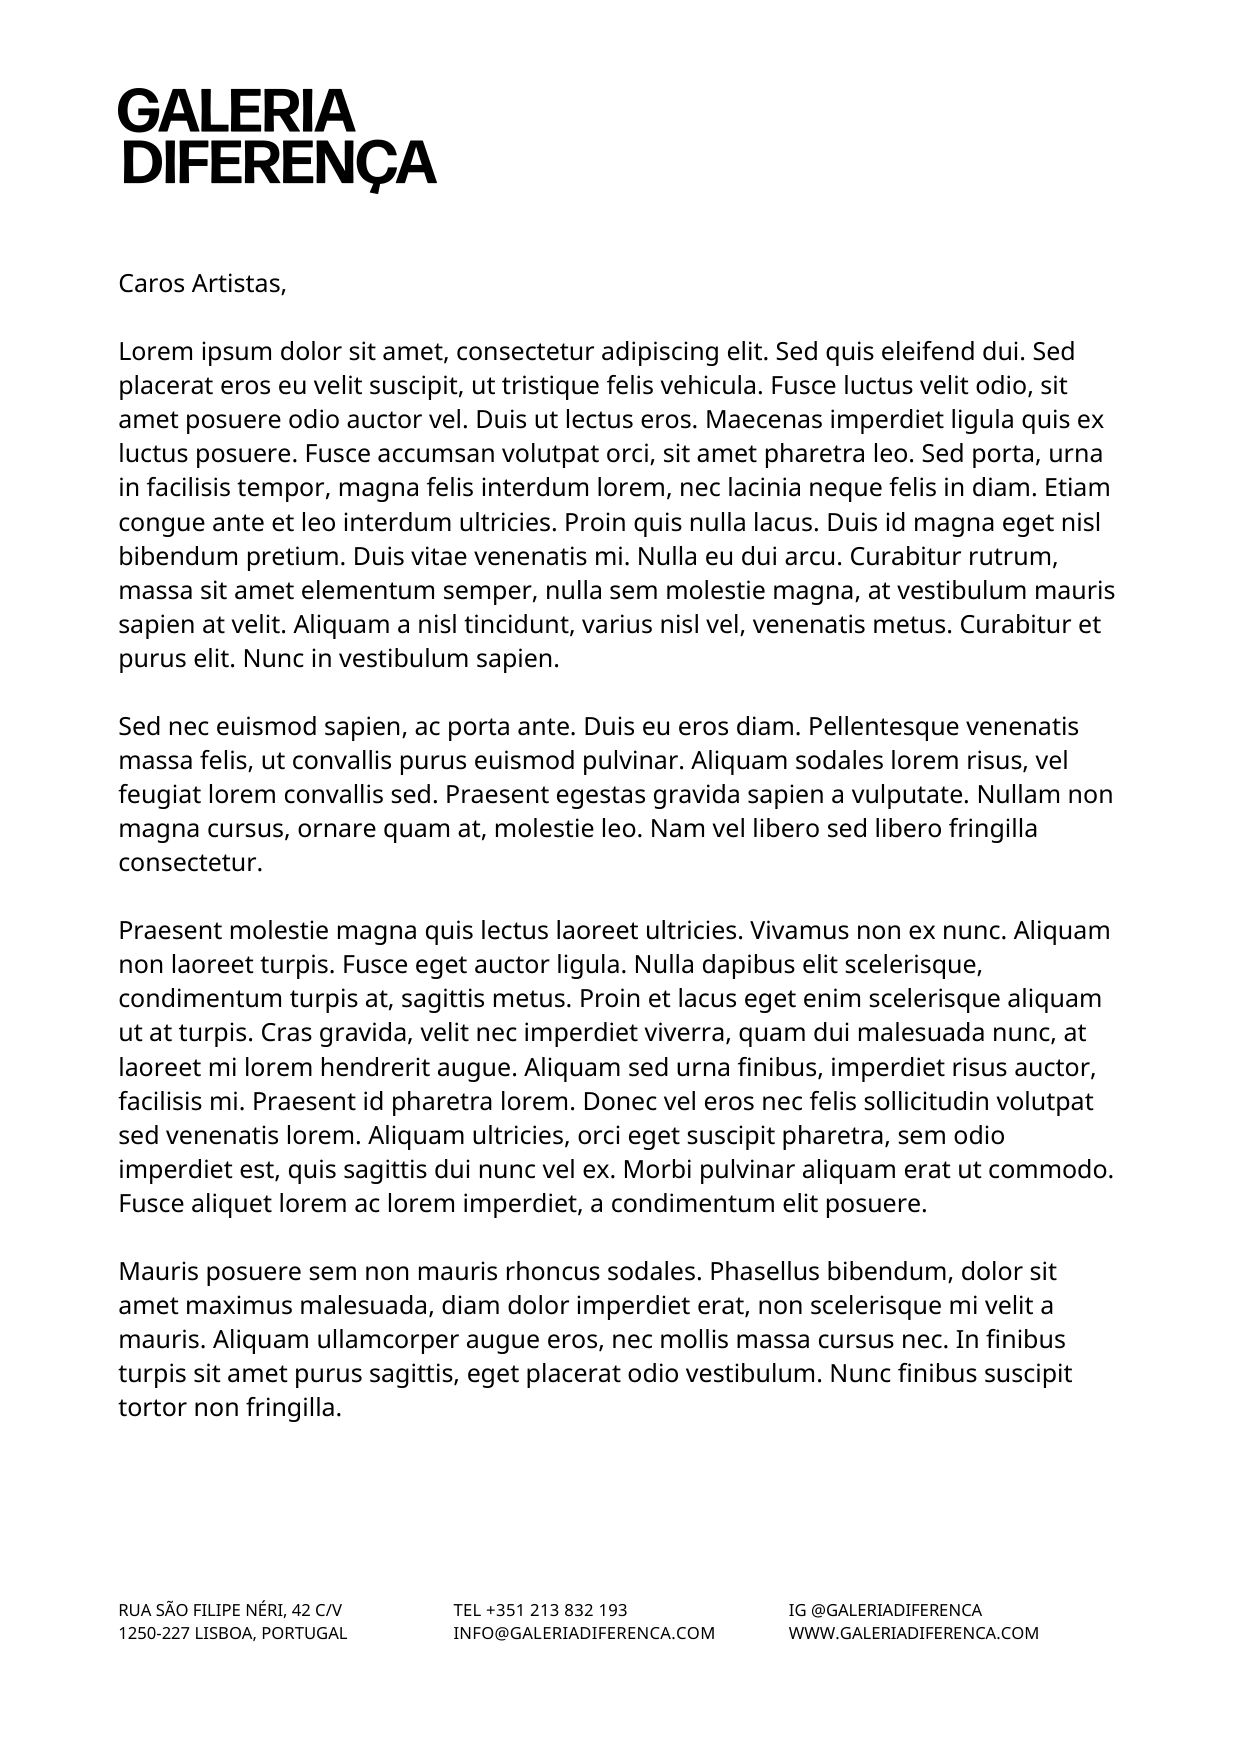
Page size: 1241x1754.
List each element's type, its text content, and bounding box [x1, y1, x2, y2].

text Mauris posuere sem non mauris rhoncus sodales. Phasellus bibendum, dolor sit amet maximus malesuada, diam dolor imperdiet erat, non scelerisque mi velit a mauris. Aliquam ullamcorper augue eros, nec mollis massa cursus nec. In finibus turpis sit amet purus sagittis, eget placerat odio vestibulum. Nunc finibus suscipit tortor non fringilla. [118, 1253, 1122, 1424]
text Praesent molestie magna quis lectus laoreet ultricies. Vivamus non ex nunc. Aliquam non laoreet turpis. Fusce eget auctor ligula. Nulla dapibus elit scelerisque, condimentum turpis at, sagittis metus. Proin et lacus eget enim scelerisque aliquam ut at turpis. Cras gravida, velit nec imperdiet viverra, quam dui malesuada nunc, at laoreet mi lorem hendrerit augue. Aliquam sed urna finibus, imperdiet risus auctor, facilisis mi. Praesent id pharetra lorem. Donec vel eros nec felis sollicitudin volutpat sed venenatis lorem. Aliquam ultricies, orci eget suscipit pharetra, sem odio imperdiet est, quis sagittis dui nunc vel ex. Morbi pulvinar aliquam erat ut commodo. Fusce aliquet lorem ac lorem imperdiet, a condimentum elit posuere. [118, 913, 1122, 1219]
text Lorem ipsum dolor sit amet, consectetur adipiscing elit. Sed quis eleifend dui. Sed placerat eros eu velit suscipit, ut tristique felis vehicula. Fusce luctus velit odio, sit amet posuere odio auctor vel. Duis ut lectus eros. Maecenas imperdiet ligula quis ex luctus posuere. Fusce accumsan volutpat orci, sit amet pharetra leo. Sed porta, urna in facilisis tempor, magna felis interdum lorem, nec lacinia neque felis in diam. Etiam congue ante et leo interdum ultricies. Proin quis nulla lacus. Duis id magna eget nisl bibendum pretium. Duis vitae venenatis mi. Nulla eu dui arcu. Curabitur rutrum, massa sit amet elementum semper, nulla sem molestie magna, at vestibulum mauris sapien at velit. Aliquam a nisl tincidunt, varius nisl vel, venenatis metus. Curabitur et purus elit. Nunc in vestibulum sapien. [118, 334, 1122, 674]
text Sed nec euismod sapien, ac porta ante. Duis eu eros diam. Pellentesque venenatis massa felis, ut convallis purus euismod pulvinar. Aliquam sodales lorem risus, vel feugiat lorem convallis sed. Praesent egestas gravida sapien a vulputate. Nullam non magna cursus, ornare quam at, molestie leo. Nam vel libero sed libero fringilla consectetur. [118, 708, 1122, 879]
picture [118, 88, 437, 194]
text Caros Artistas, [118, 266, 1122, 300]
